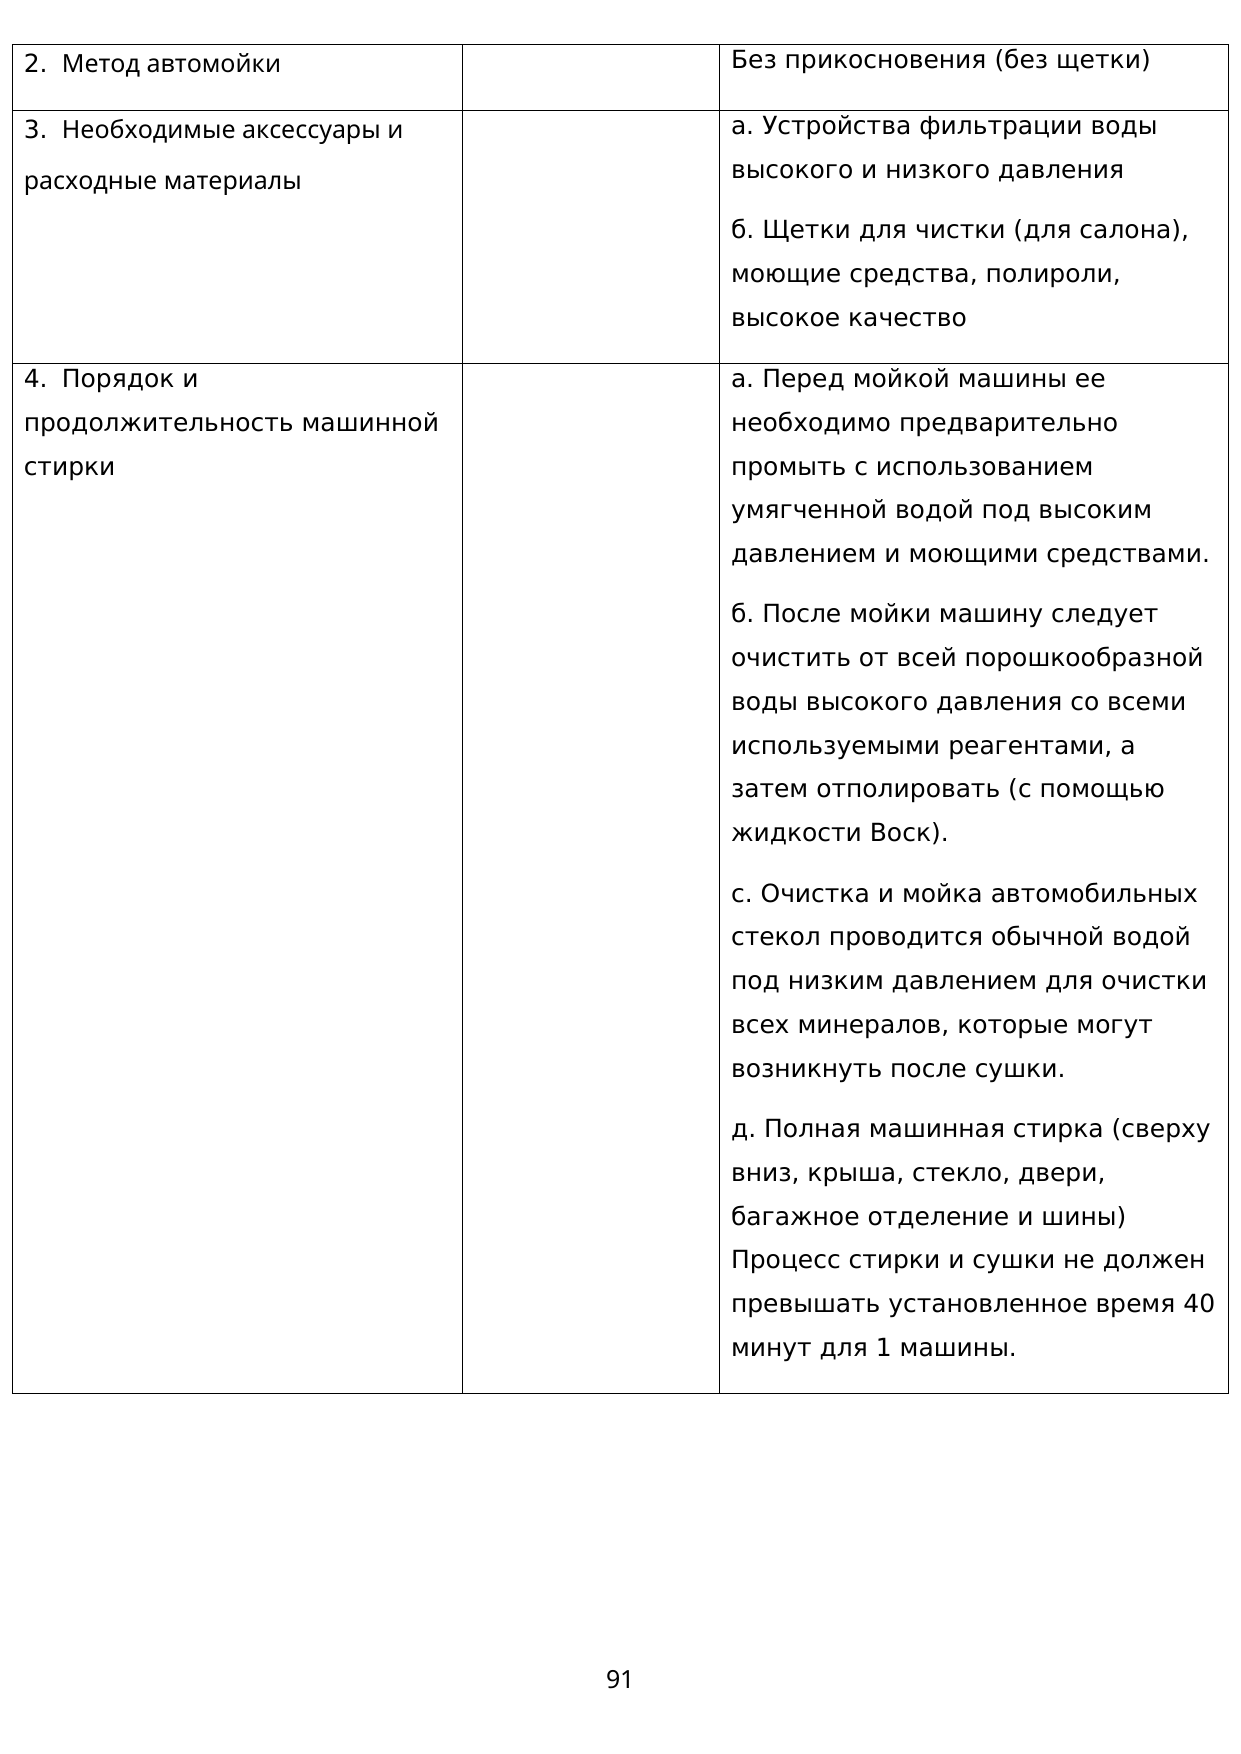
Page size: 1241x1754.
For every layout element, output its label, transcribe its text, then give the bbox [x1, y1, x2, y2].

table_cell а. Перед мойкой машины ее необходимо предварительно промыть с использованием умягченной водой под высоким давлением и моющими средствами. б. После мойки машину следует очистить от всей порошкообразной воды высокого давления со всеми используемыми реагентами, а затем отполировать (с помощью жидкости Воск). с. Очистка и мойка автомобильных стекол проводится обычной водой под низким давлением для очистки всех минералов, которые могут возникнуть после сушки. д. Полная машинная стирка (сверху вниз, крыша, стекло, двери, багажное отделение и шины) Процесс стирки и сушки не должен превышать установленное время 40 минут для 1 машины. [720, 364, 1228, 1393]
table_cell 4. Порядок и продолжительность машинной стирки [13, 364, 462, 1393]
table_cell [463, 111, 719, 363]
table_cell а. Устройства фильтрации воды высокого и низкого давления б. Щетки для чистки (для салона), моющие средства, полироли, высокое качество [720, 111, 1228, 363]
table_cell 3. Необходимые аксессуары и расходные материалы [13, 111, 462, 363]
table_cell Без прикосновения (без щетки) [720, 45, 1228, 110]
table_cell [463, 45, 719, 110]
table_cell [463, 364, 719, 1393]
table_cell 2. Метод автомойки [13, 45, 462, 110]
